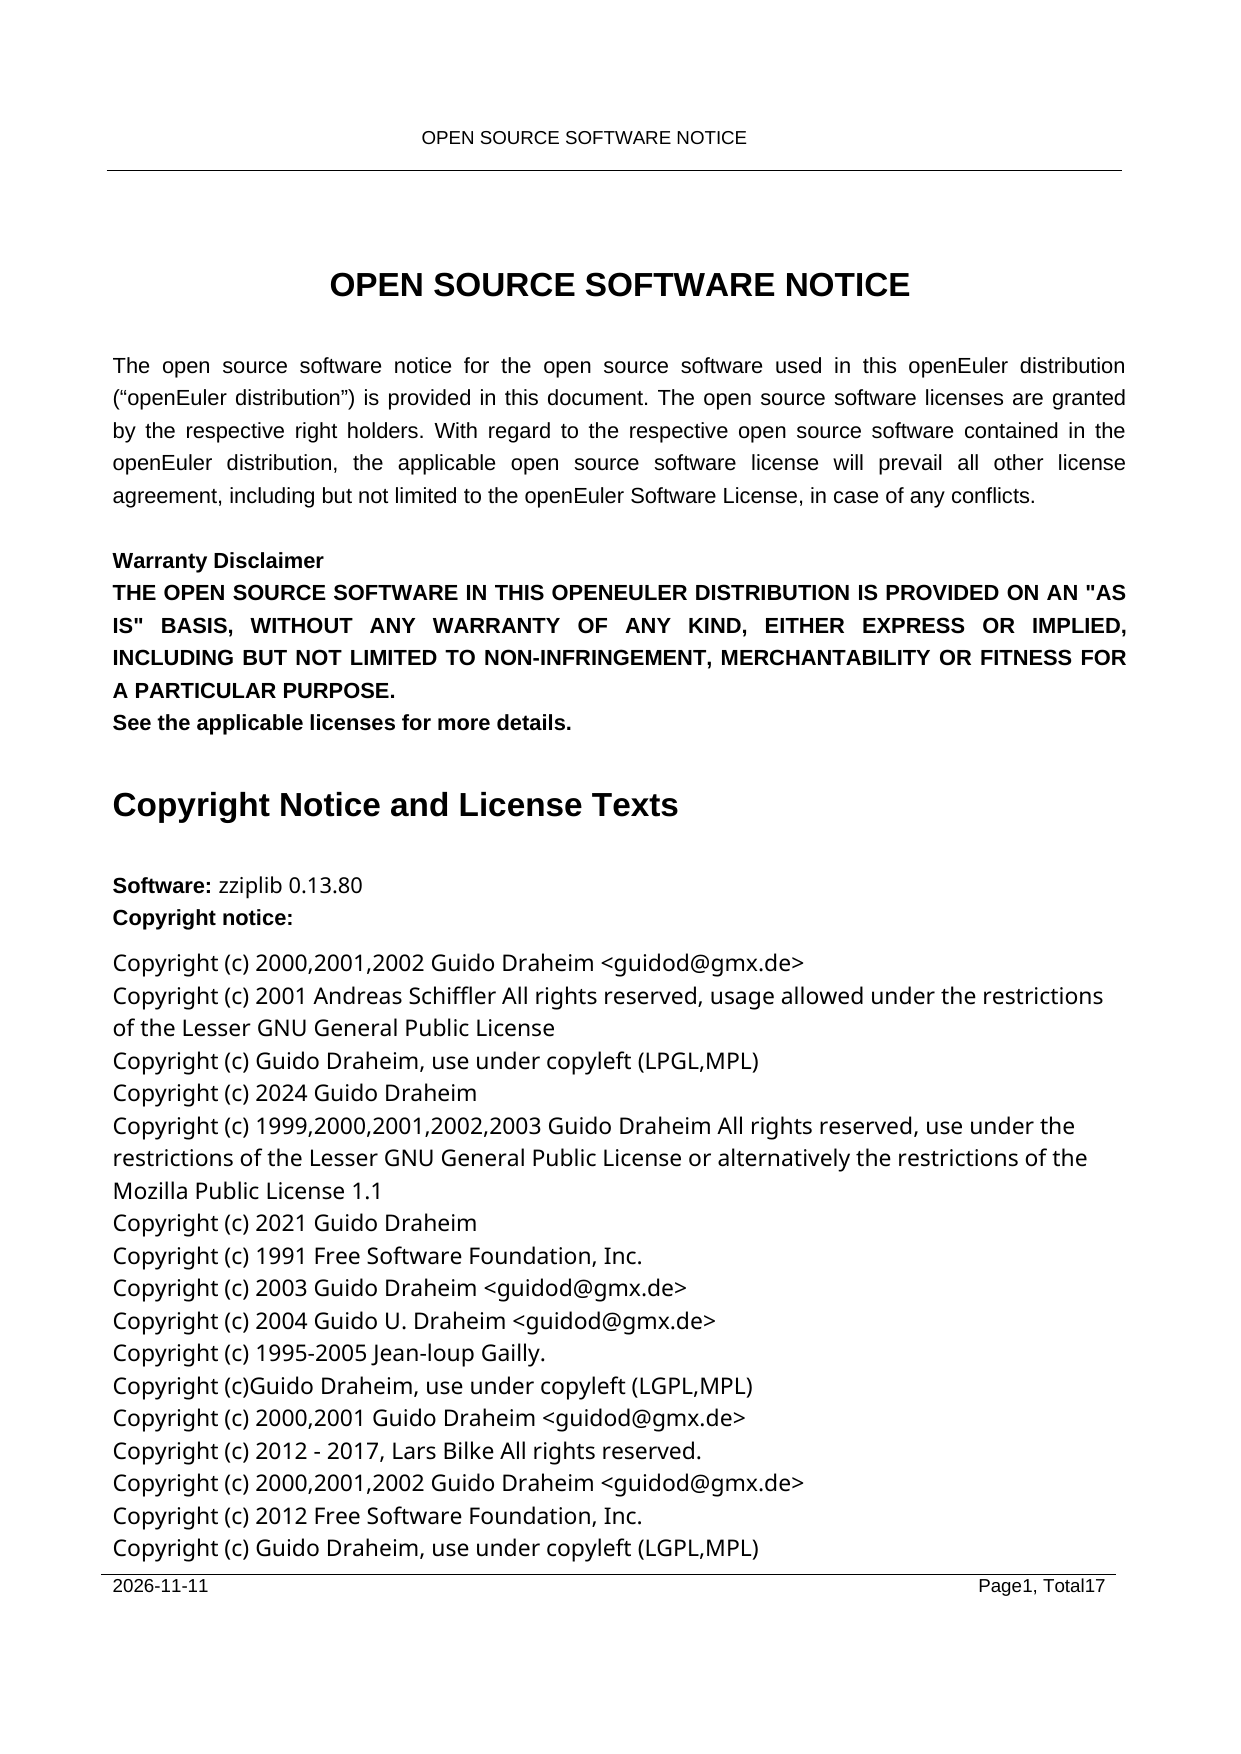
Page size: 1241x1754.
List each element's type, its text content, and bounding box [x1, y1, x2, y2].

text THE OPEN SOURCE SOFTWARE IN THIS OPENEULER DISTRIBUTION IS PROVIDED ON AN "AS IS" BASIS, WITHOUT ANY WARRANTY OF ANY KIND, EITHER EXPRESS OR IMPLIED, INCLUDING BUT NOT LIMITED TO NON-INFRINGEMENT, MERCHANTABILITY OR FITNESS FOR A PARTICULAR PURPOSE. See the applicable licenses for more details. [112, 576, 1128, 739]
text Warranty Disclaimer [112, 544, 1128, 576]
text Copyright notice: [112, 901, 1128, 934]
title Software: zziplib 0.13.80 [112, 869, 1128, 901]
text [112, 947, 1128, 1564]
text Copyright Notice and License Texts [112, 771, 1128, 836]
text OPEN SOURCE SOFTWARE NOTICE [112, 251, 1128, 316]
text The open source software notice for the open source software used in this openEuler distribution (“openEuler distribution”) is provided in this document. The open source software licenses are granted by the respective right holders. With regard to the respective open source software contained in the openEuler distribution, the applicable open source software license will prevail all other license agreement, including but not limited to the openEuler Software License, in case of any conflicts. [112, 349, 1128, 511]
